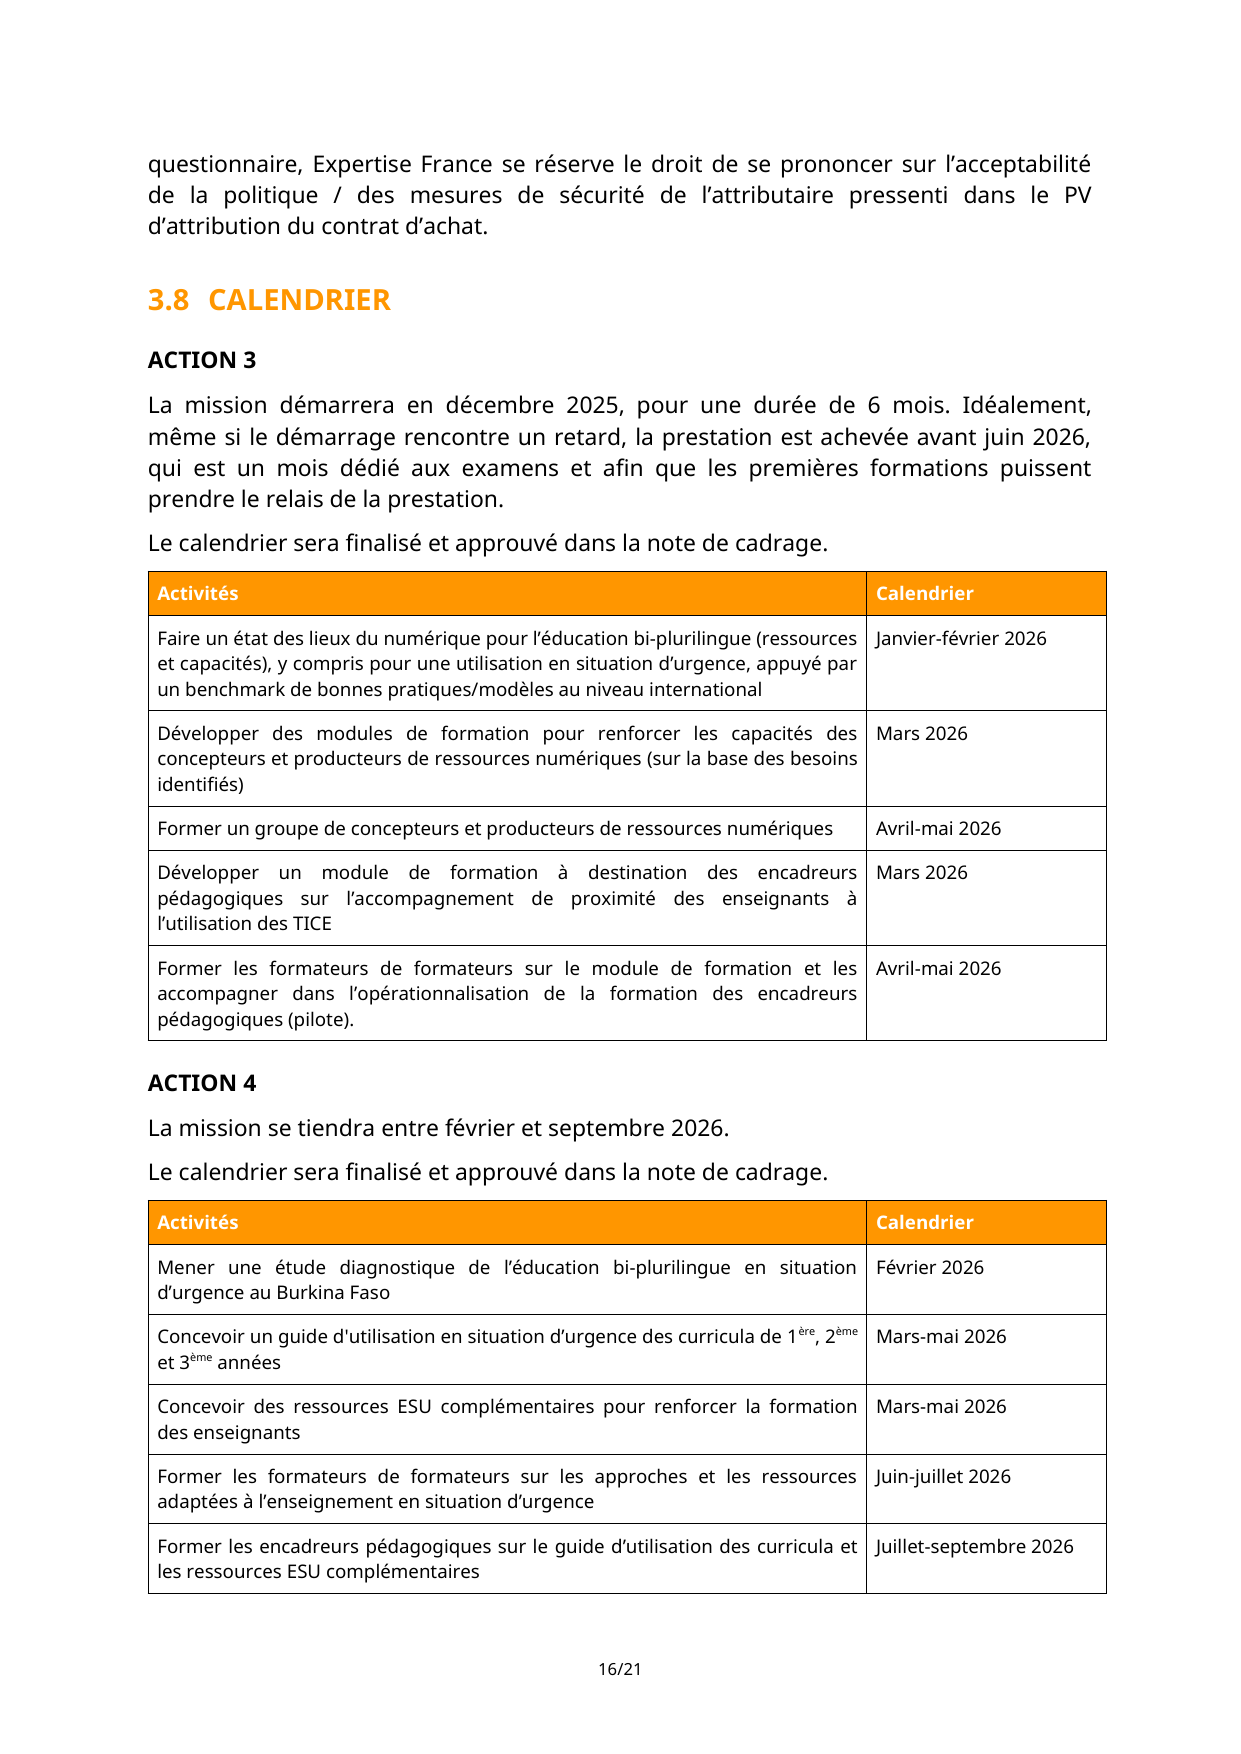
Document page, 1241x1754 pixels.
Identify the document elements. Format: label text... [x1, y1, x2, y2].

table_header Activités [149, 1201, 866, 1244]
table_cell Juin-juillet 2026 [867, 1455, 1106, 1523]
table_cell Former les formateurs de formateurs sur le module de formation et les accompagner dans l’opérationnalisation de la formation des encadreurs pédagogiques (pilote). [149, 946, 866, 1040]
table_header Activités [149, 572, 866, 615]
subtitle ACTION 3 [148, 343, 1093, 375]
table_cell Concevoir des ressources ESU complémentaires pour renforcer la formation des enseignants [149, 1385, 866, 1453]
subtitle CALENDRIER [148, 279, 1093, 318]
table_cell Février 2026 [867, 1245, 1106, 1314]
table_cell Mener une étude diagnostique de l’éducation bi-plurilingue en situation d’urgence au Burkina Faso [149, 1245, 866, 1314]
table_cell Développer des modules de formation pour renforcer les capacités des concepteurs et producteurs de ressources numériques (sur la base des besoins identifiés) [149, 711, 866, 806]
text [148, 148, 1093, 241]
table_cell Faire un état des lieux du numérique pour l’éducation bi-plurilingue (ressources et capacités), y compris pour une utilisation en situation d’urgence, appuyé par un benchmark de bonnes pratiques/modèles au niveau international [149, 616, 866, 710]
table_header Calendrier [867, 572, 1106, 615]
table_cell Former un groupe de concepteurs et producteurs de ressources numériques [149, 807, 866, 850]
table_cell Concevoir un guide d'utilisation en situation d’urgence des curricula de 1ère, 2ème et 3ème années [149, 1315, 866, 1384]
table_cell Avril-mai 2026 [867, 807, 1106, 850]
table_cell Former les formateurs de formateurs sur les approches et les ressources adaptées à l’enseignement en situation d’urgence [149, 1455, 866, 1523]
table_cell Avril-mai 2026 [867, 946, 1106, 1040]
subtitle ACTION 4 [148, 1066, 1093, 1098]
table_cell Mars 2026 [867, 711, 1106, 806]
table_cell Mars-mai 2026 [867, 1315, 1106, 1384]
table_header Calendrier [867, 1201, 1106, 1244]
table_cell Mars-mai 2026 [867, 1385, 1106, 1453]
table_cell Développer un module de formation à destination des encadreurs pédagogiques sur l’accompagnement de proximité des enseignants à l’utilisation des TICE [149, 851, 866, 945]
text Le calendrier sera finalisé et approuvé dans la note de cadrage. [148, 1156, 1093, 1187]
text La mission se tiendra entre février et septembre 2026. [148, 1112, 1093, 1143]
table_cell Janvier-février 2026 [867, 616, 1106, 710]
table_cell Mars 2026 [867, 851, 1106, 945]
text La mission démarrera en décembre 2025, pour une durée de 6 mois. Idéalement, même si le démarrage rencontre un retard, la prestation est achevée avant juin 2026, qui est un mois dédié aux examens et afin que les premières formations puissent prendre le relais de la prestation. [148, 389, 1093, 514]
text Le calendrier sera finalisé et approuvé dans la note de cadrage. [148, 527, 1093, 558]
table_cell Juillet-septembre 2026 [867, 1524, 1106, 1593]
table_cell Former les encadreurs pédagogiques sur le guide d’utilisation des curricula et les ressources ESU complémentaires [149, 1524, 866, 1593]
